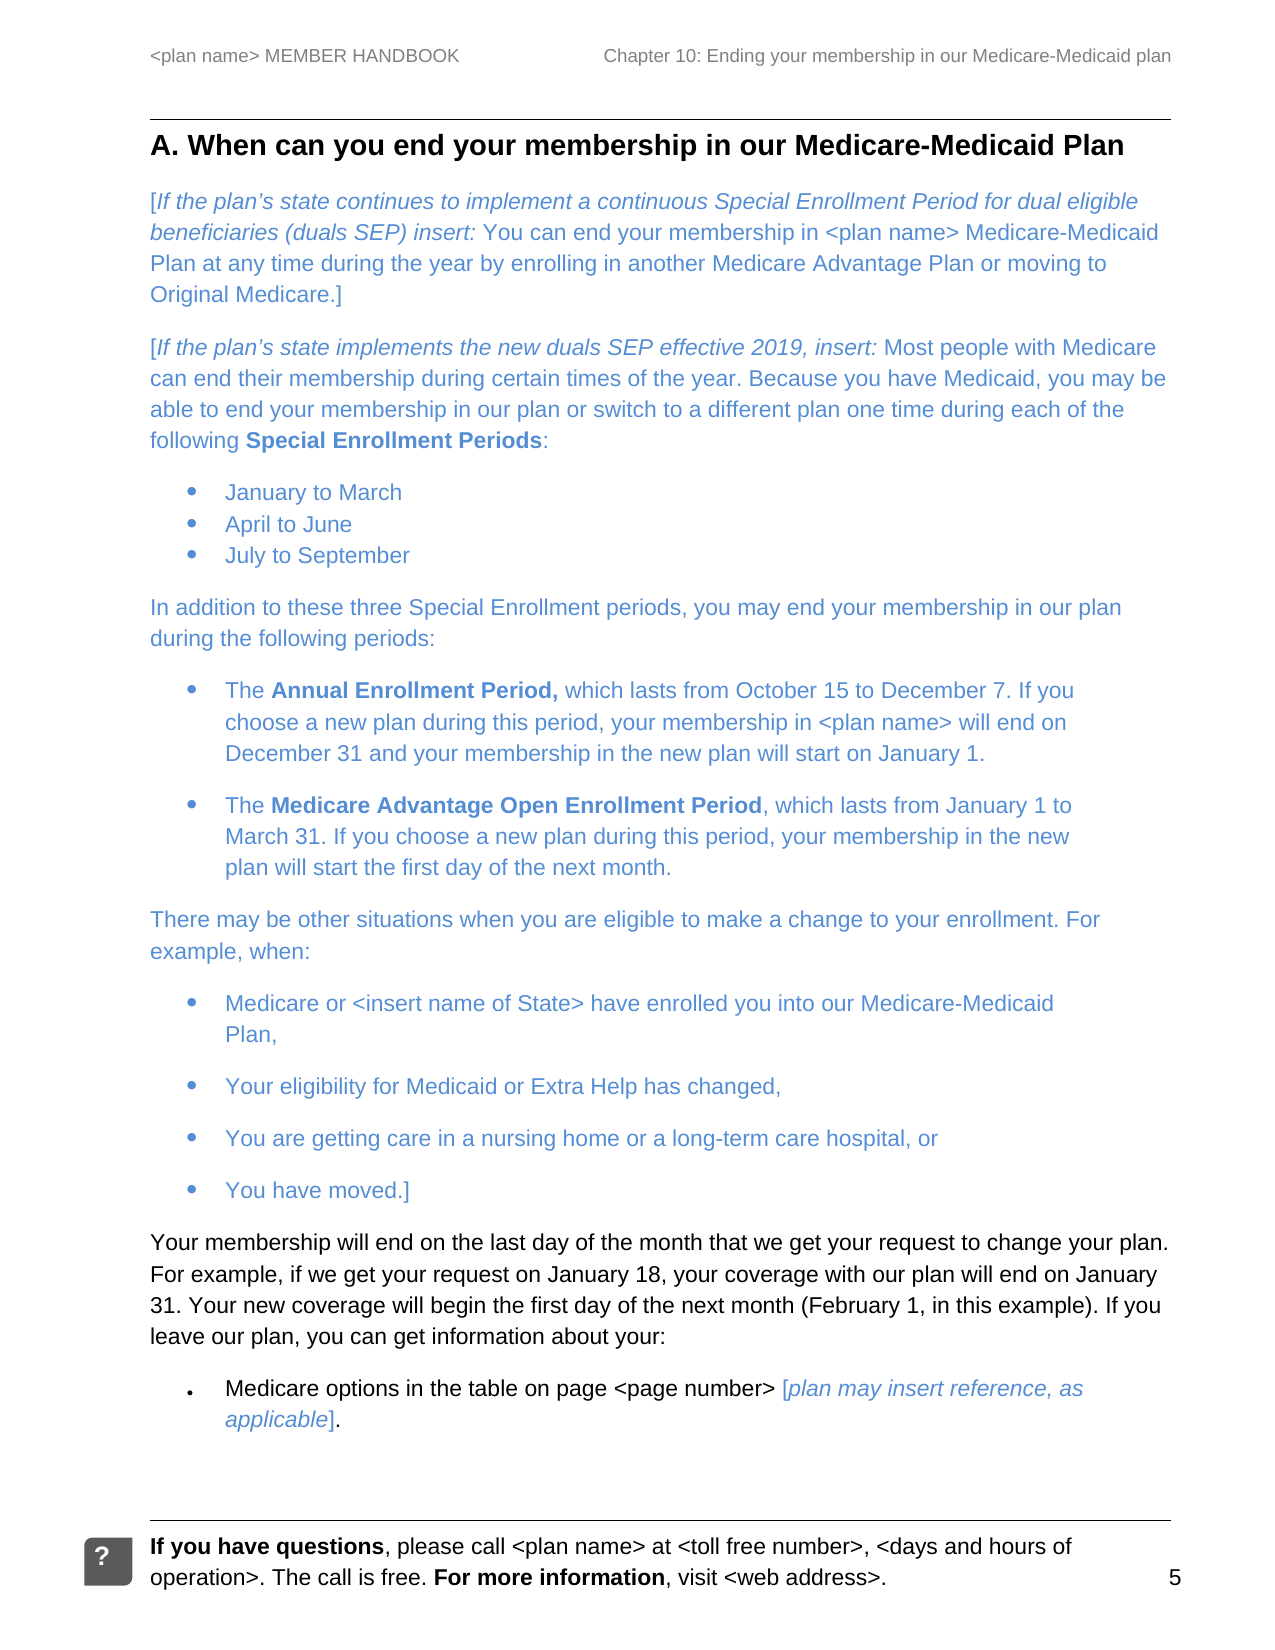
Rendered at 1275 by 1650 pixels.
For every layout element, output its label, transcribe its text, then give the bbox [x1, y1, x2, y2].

list The Medicare Advantage Open Enrollment Period, which lasts from January 1 to March 31. If you choose a new plan during this period, your membership in the new plan will start the first day of the next month. [187, 788, 1096, 882]
text [If the plan’s state implements the new duals SEP effective 2019, insert: Most people with Medicare can end their membership during certain times of the year. Because you have Medicaid, you may be able to end your membership in our plan or switch to a different plan one time during each of the following Special Enrollment Periods: [150, 330, 1171, 455]
text [If the plan’s state continues to implement a continuous Special Enrollment Period for dual eligible beneficiaries (duals SEP) insert: You can end your membership in <plan name> Medicare-Medicaid Plan at any time during the year by enrolling in another Medicare Advantage Plan or moving to Original Medicare.] [150, 184, 1171, 309]
list Medicare options in the table on page <page number> [plan may insert reference, as applicable]. [187, 1372, 1096, 1434]
list January to March [187, 476, 1096, 507]
text Your membership will end on the last day of the month that we get your request to change your plan. For example, if we get your request on January 18, your coverage with our plan will end on January 31. Your new coverage will begin the first day of the next month (February 1, in this example). If you leave our plan, you can get information about your: [150, 1226, 1171, 1351]
list The Annual Enrollment Period, which lasts from October 15 to December 7. If you choose a new plan during this period, your membership in <plan name> will end on December 31 and your membership in the new plan will start on January 1. [187, 674, 1096, 767]
list You are getting care in a nursing home or a long-term care hospital, or [187, 1122, 1096, 1153]
list April to June [187, 507, 1096, 538]
text When can you end your membership in our Medicare-Medicaid Plan [150, 120, 1171, 163]
list Medicare or <insert name of State> have enrolled you into our Medicare-Medicaid Plan, [187, 986, 1096, 1049]
list You have moved.] [187, 1174, 1096, 1205]
text There may be other situations when you are eligible to make a change to your enrollment. For example, when: [150, 903, 1171, 965]
list July to September [187, 538, 1096, 569]
list Your eligibility for Medicaid or Extra Help has changed, [187, 1069, 1096, 1101]
text In addition to these three Special Enrollment periods, you may end your membership in our plan during the following periods: [150, 590, 1171, 653]
